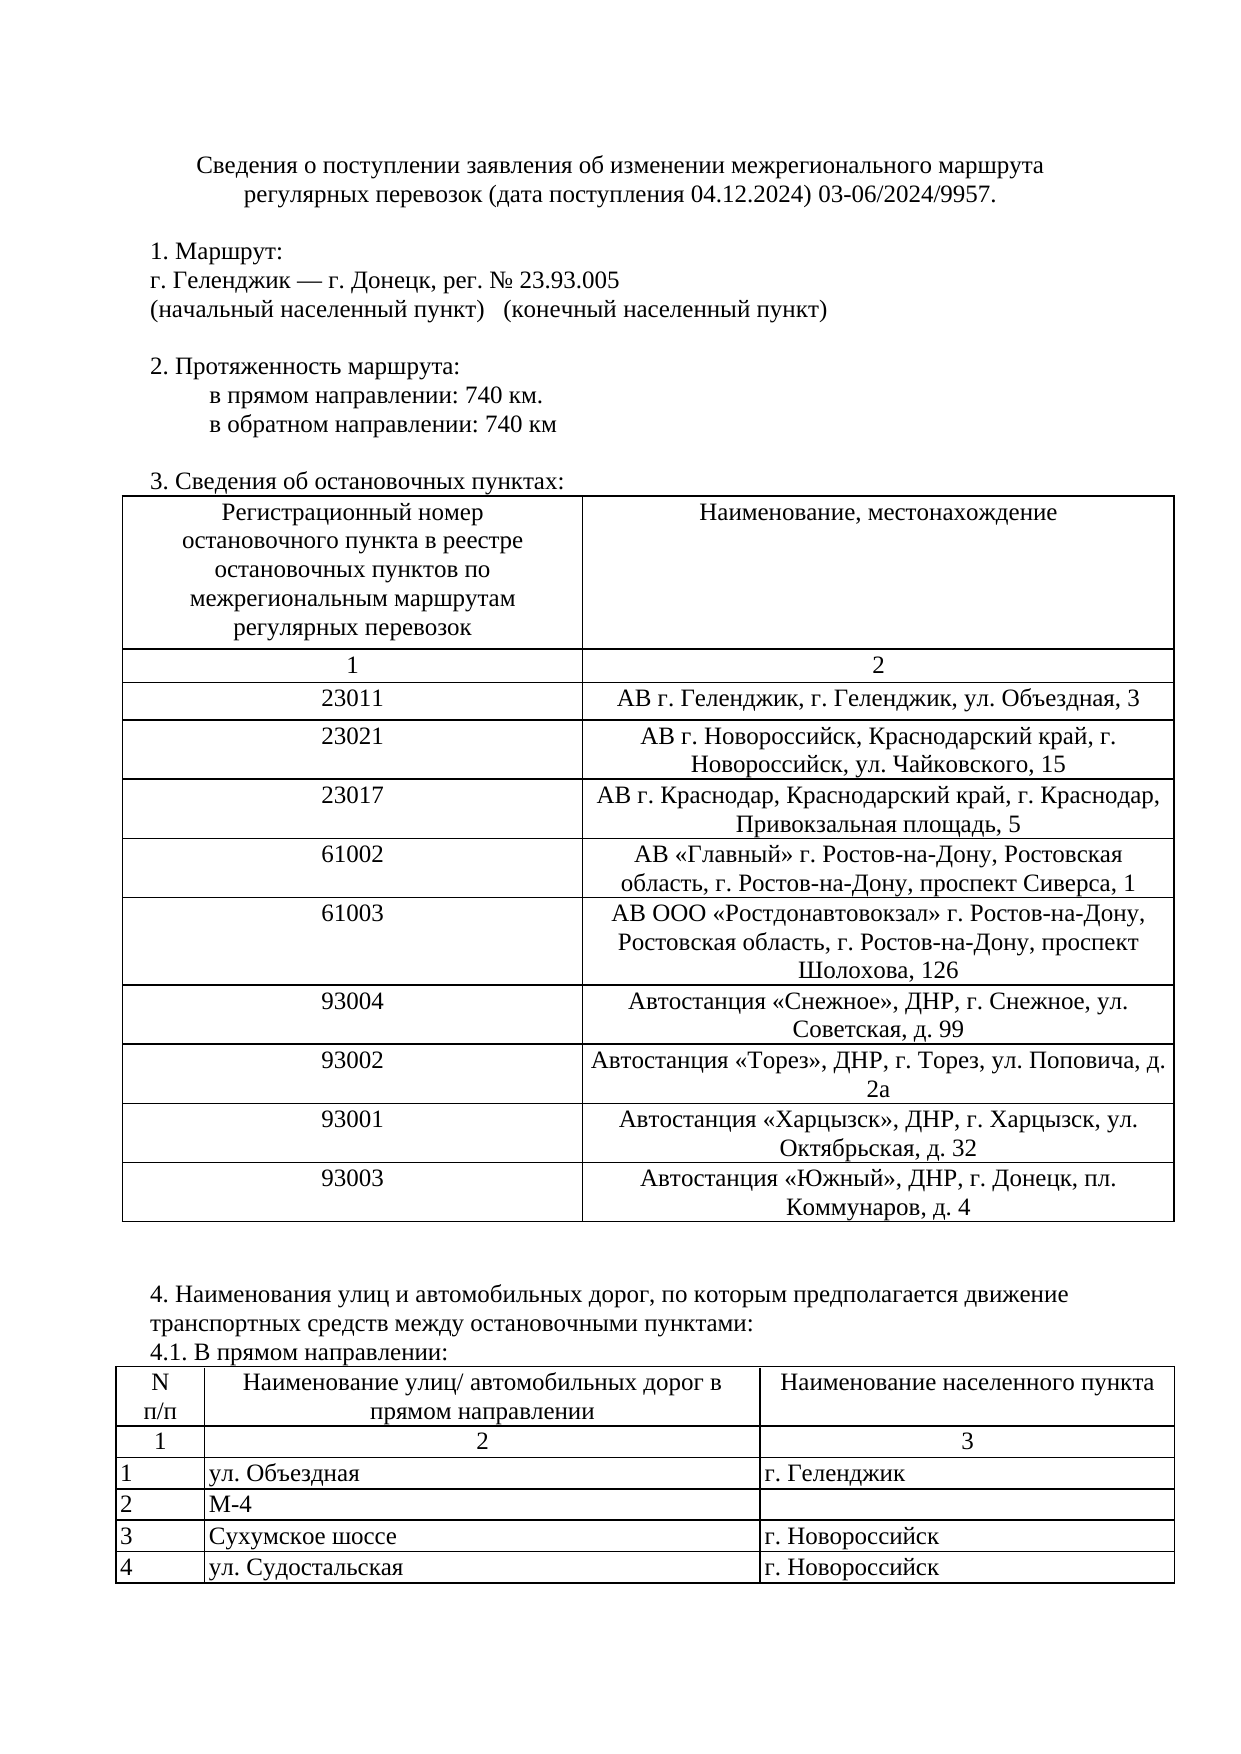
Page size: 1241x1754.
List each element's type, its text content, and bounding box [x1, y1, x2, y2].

table_cell г. Геленджик [761, 1458, 1174, 1488]
table_cell 23017 [123, 780, 582, 837]
table_cell М-4 [205, 1490, 759, 1519]
table_cell [761, 1490, 1174, 1519]
table_cell АВ г. Новороссийск, Краснодарский край, г. Новороссийск, ул. Чайковского, 15 [583, 721, 1173, 778]
text в прямом направлении: 740 км. [150, 380, 1090, 409]
text 4. Наименования улиц и автомобильных дорог, по которым предполагается движение транспортных средств между остановочными пунктами: [150, 1279, 1090, 1337]
table_cell Автостанция «Харцызск», ДНР, г. Харцызск, ул. Октябрьская, д. 32 [583, 1104, 1173, 1161]
table_cell АВ г. Геленджик, г. Геленджик, ул. Объездная, 3 [583, 683, 1173, 719]
table_header N п/п [117, 1367, 204, 1425]
table_header Наименование населенного пункта [761, 1367, 1174, 1425]
table_cell 3 [117, 1521, 204, 1551]
text Сведения о поступлении заявления об изменении межрегионального маршрута регулярных перевозок (дата поступления 04.12.2024) 03-06/2024/9957. [150, 150, 1090, 207]
table_cell 23021 [123, 721, 582, 778]
table_cell 2 [583, 650, 1173, 681]
table_cell АВ «Главный» г. Ростов-на-Дону, Ростовская область, г. Ростов-на-Дону, проспект Сиверса, 1 [583, 839, 1173, 896]
table_cell 1 [123, 650, 582, 681]
table_cell 93003 [123, 1163, 582, 1221]
table_cell 93001 [123, 1104, 582, 1161]
table_cell 3 [761, 1427, 1174, 1456]
table_cell АВ ООО «Ростдонавтовокзал» г. Ростов-на-Дону, Ростовская область, г. Ростов-на-Дону, проспект Шолохова, 126 [583, 898, 1173, 984]
table_cell Автостанция «Снежное», ДНР, г. Снежное, ул. Советская, д. 99 [583, 986, 1173, 1043]
table_cell АВ г. Краснодар, Краснодарский край, г. Краснодар, Привокзальная площадь, 5 [583, 780, 1173, 837]
text г. Геленджик — г. Донецк, рег. № 23.93.005 [150, 265, 1090, 294]
table_cell Автостанция «Южный», ДНР, г. Донецк, пл. Коммунаров, д. 4 [583, 1163, 1173, 1221]
text в обратном направлении: 740 км [150, 409, 1090, 437]
table_cell 1 [117, 1427, 204, 1456]
text 2. Протяженность маршрута: [150, 351, 1090, 380]
table_cell ул. Объездная [205, 1458, 759, 1488]
table_cell 61002 [123, 839, 582, 896]
text (начальный населенный пункт) (конечный населенный пункт) [150, 294, 1090, 322]
table_cell Сухумское шоссе [205, 1521, 759, 1551]
table_cell 1 [117, 1458, 204, 1488]
table_cell г. Новороссийск [761, 1552, 1174, 1582]
table_cell 4 [117, 1552, 204, 1582]
table_cell 2 [117, 1490, 204, 1519]
text 1. Маршрут: [150, 236, 1090, 265]
table_cell ул. Судостальская [205, 1552, 759, 1582]
table_header Регистрационный номер остановочного пункта в реестре остановочных пунктов по межрегиональным маршрутам регулярных перевозок [123, 497, 582, 648]
text 4.1. В прямом направлении: [150, 1337, 1090, 1366]
table_header Наименование улиц/ автомобильных дорог в прямом направлении [205, 1367, 760, 1425]
table_cell 61003 [123, 898, 582, 984]
table_cell 93004 [123, 986, 582, 1043]
table_cell г. Новороссийск [761, 1521, 1174, 1551]
table_cell 93002 [123, 1045, 582, 1102]
table_header Наименование, местонахождение [583, 497, 1173, 648]
table_cell 23011 [123, 683, 582, 719]
text 3. Сведения об остановочных пунктах: [150, 466, 1090, 495]
table_cell Автостанция «Торез», ДНР, г. Торез, ул. Поповича, д. 2а [583, 1045, 1173, 1102]
table_cell 2 [205, 1427, 759, 1456]
